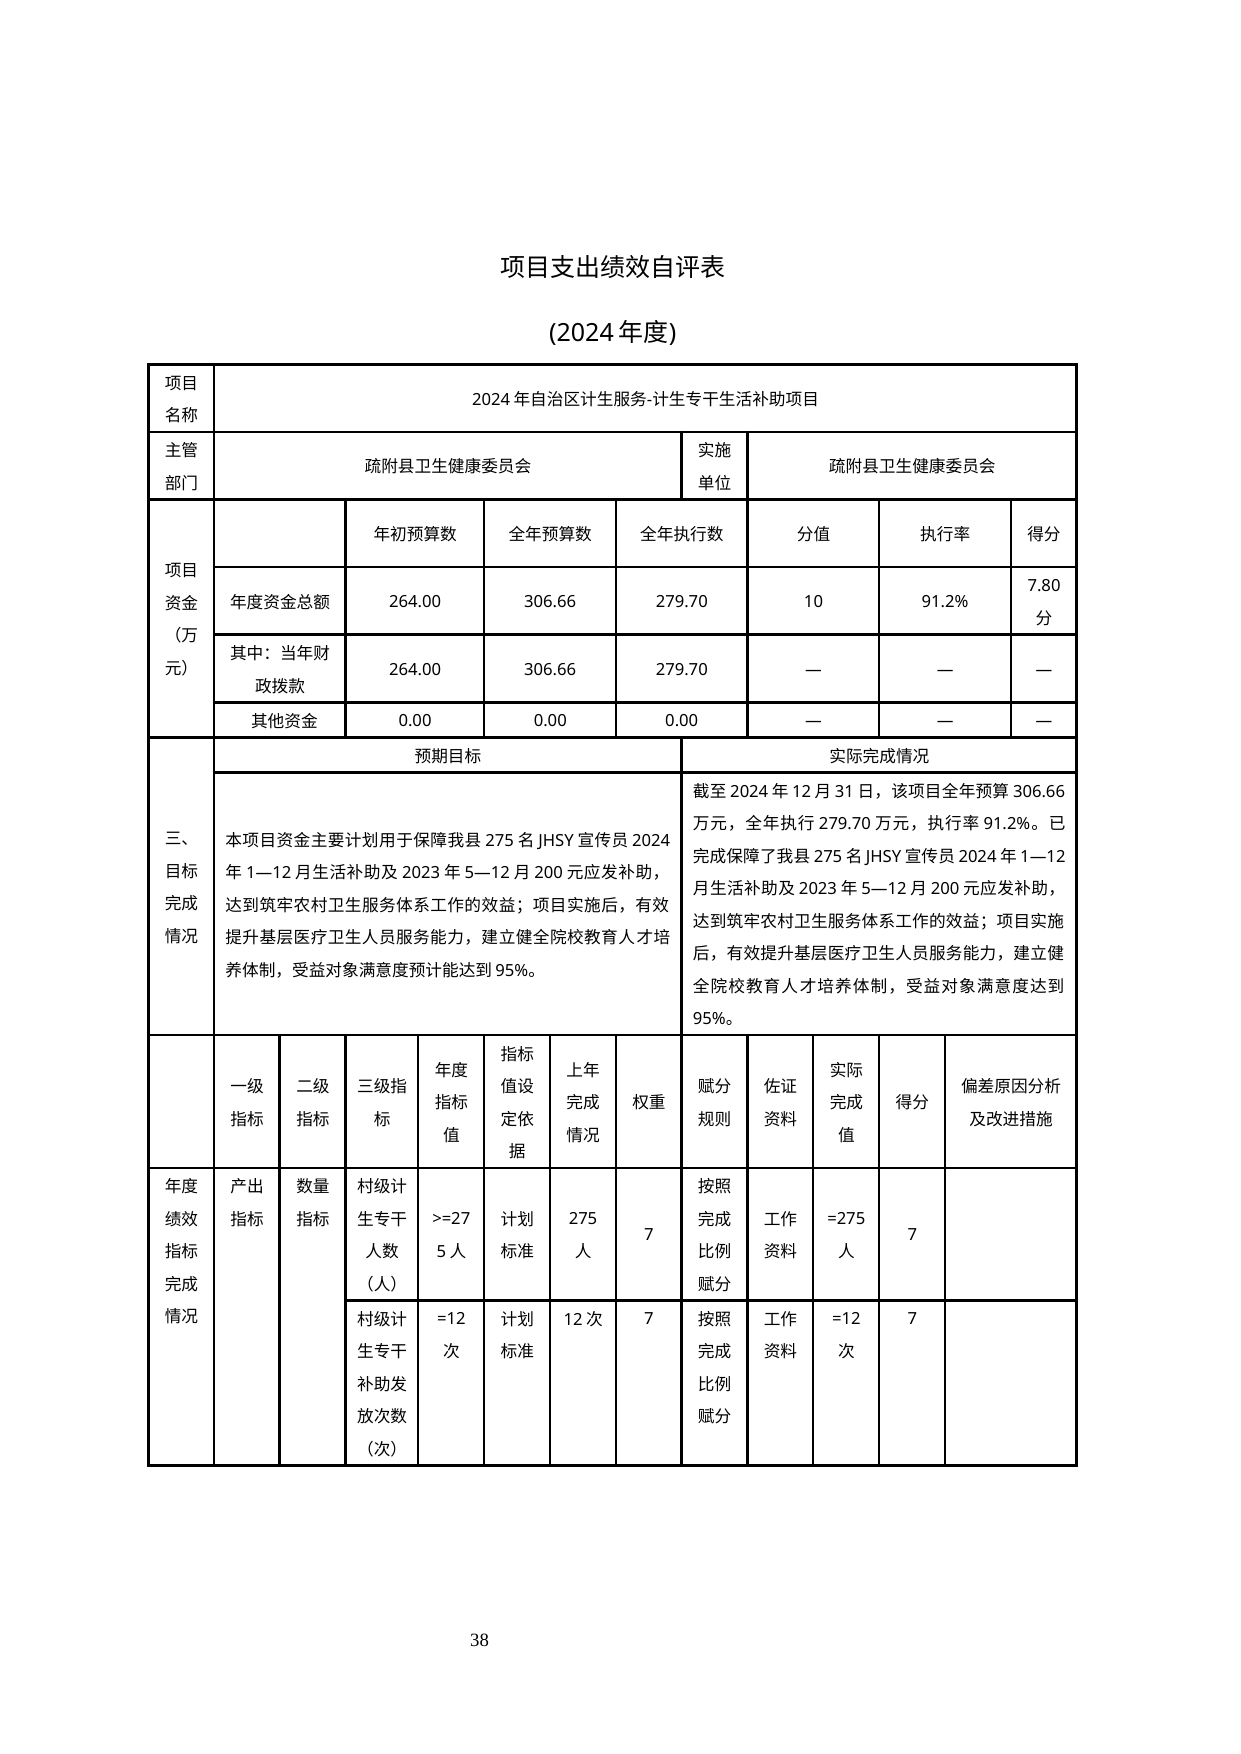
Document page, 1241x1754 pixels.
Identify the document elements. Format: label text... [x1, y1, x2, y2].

table_cell 7 [617, 1302, 680, 1464]
table_cell 年度绩效指标完成情况 [150, 1169, 213, 1464]
table_cell 0.00 [347, 704, 483, 736]
table_header 项目支出绩效自评表 [148, 233, 1077, 298]
table_cell 二级指标 [281, 1036, 344, 1166]
table_cell 279.70 [617, 636, 746, 701]
table_cell 年度指标值 [419, 1036, 483, 1166]
table_cell 本项目资金主要计划用于保障我县275名JHSY宣传员2024年1—12月生活补助及2023年5—12月200元应发补助，达到筑牢农村卫生服务体系工作的效益；项目实施后，有效提升基层医疗卫生人员服务能力，建立健全院校教育人才培养体制，受益对象满意度预计能达到95%。 [215, 774, 680, 1034]
table_cell 一级指标 [215, 1036, 278, 1166]
table_cell =275人 [814, 1169, 878, 1299]
table_cell 计划标准 [485, 1169, 549, 1299]
table_cell 91.2% [880, 568, 1010, 633]
table_cell — [749, 636, 878, 701]
table_cell 7 [880, 1302, 944, 1464]
table_cell 其他资金 [215, 704, 344, 736]
table_cell 执行率 [880, 501, 1010, 566]
table_cell 0.00 [485, 704, 615, 736]
table_cell 264.00 [347, 568, 483, 633]
table_cell — [880, 704, 1010, 736]
table_cell 306.66 [485, 636, 615, 701]
table_cell 10 [749, 568, 878, 633]
table_cell 赋分规则 [683, 1036, 746, 1166]
table_cell 得分 [1012, 501, 1075, 566]
table_cell 指标值设定依据 [485, 1036, 549, 1166]
table_cell 村级计生专干人数（人） [347, 1169, 417, 1299]
table_cell 预期目标 [215, 739, 680, 771]
table_cell [946, 1169, 1075, 1299]
table_cell 年初预算数 [347, 501, 483, 566]
table_cell — [880, 636, 1010, 701]
table_cell [150, 1036, 213, 1166]
table_cell 7 [617, 1169, 680, 1299]
table_cell 7 [880, 1169, 944, 1299]
table_cell 全年预算数 [485, 501, 615, 566]
table_cell 其中：当年财政拨款 [215, 636, 344, 701]
table_cell 275人 [551, 1169, 615, 1299]
table_cell 按照完成比例赋分 [683, 1169, 746, 1299]
table_cell [946, 1302, 1075, 1464]
table_cell 项目资金 （万元） [150, 501, 213, 736]
table_cell 计划标准 [485, 1302, 549, 1464]
table_cell 截至2024年12月31日，该项目全年预算306.66万元，全年执行279.70万元，执行率91.2%。已完成保障了我县275名JHSY宣传员2024年1—12月生活补助及2023年5—12月200元应发补助，达到筑牢农村卫生服务体系工作的效益；项目实施后，有效提升基层医疗卫生人员服务能力，建立健全院校教育人才培养体制，受益对象满意度达到95%。 [683, 774, 1075, 1034]
table_cell 0.00 [617, 704, 746, 736]
table_cell 实际完成情况 [683, 739, 1075, 771]
table_cell 全年执行数 [617, 501, 746, 566]
table_cell 数量指标 [281, 1169, 344, 1464]
table_cell 疏附县卫生健康委员会 [749, 433, 1075, 498]
table_cell 12次 [551, 1302, 615, 1464]
table_cell 疏附县卫生健康委员会 [215, 433, 680, 498]
table_cell 分值 [749, 501, 878, 566]
table_cell 按照完成比例赋分 [683, 1302, 746, 1464]
table_cell (2024年度) [148, 298, 1077, 363]
table_cell 三级指标 [347, 1036, 417, 1166]
table_cell 306.66 [485, 568, 615, 633]
table_cell =12次 [814, 1302, 878, 1464]
table_cell 项目名称 [150, 366, 213, 431]
table_cell — [749, 704, 878, 736]
table_cell [215, 501, 344, 566]
table_cell 264.00 [347, 636, 483, 701]
table_cell 产出指标 [215, 1169, 278, 1464]
table_cell 工作资料 [749, 1169, 812, 1299]
table_cell 279.70 [617, 568, 746, 633]
table_cell 工作资料 [749, 1302, 812, 1464]
table_cell 偏差原因分析及改进措施 [946, 1036, 1075, 1166]
table_cell 年度资金总额 [215, 568, 344, 633]
table_cell — [1012, 704, 1075, 736]
table_cell 主管部门 [150, 433, 213, 498]
table_cell =12次 [419, 1302, 483, 1464]
table_cell 实施单位 [683, 433, 746, 498]
table_cell 权重 [617, 1036, 680, 1166]
table_cell 佐证资料 [749, 1036, 812, 1166]
table_cell 三、目标完成情况 [150, 739, 213, 1034]
table_cell >=275人 [419, 1169, 483, 1299]
table_cell 2024年自治区计生服务-计生专干生活补助项目 [215, 366, 1075, 431]
table_cell 上年完成情况 [551, 1036, 615, 1166]
table_cell 实际完成值 [814, 1036, 878, 1166]
table_cell 得分 [880, 1036, 944, 1166]
table_cell 村级计生专干补助发放次数（次） [347, 1302, 417, 1464]
table_cell 7.80分 [1012, 568, 1075, 633]
table_cell — [1012, 636, 1075, 701]
